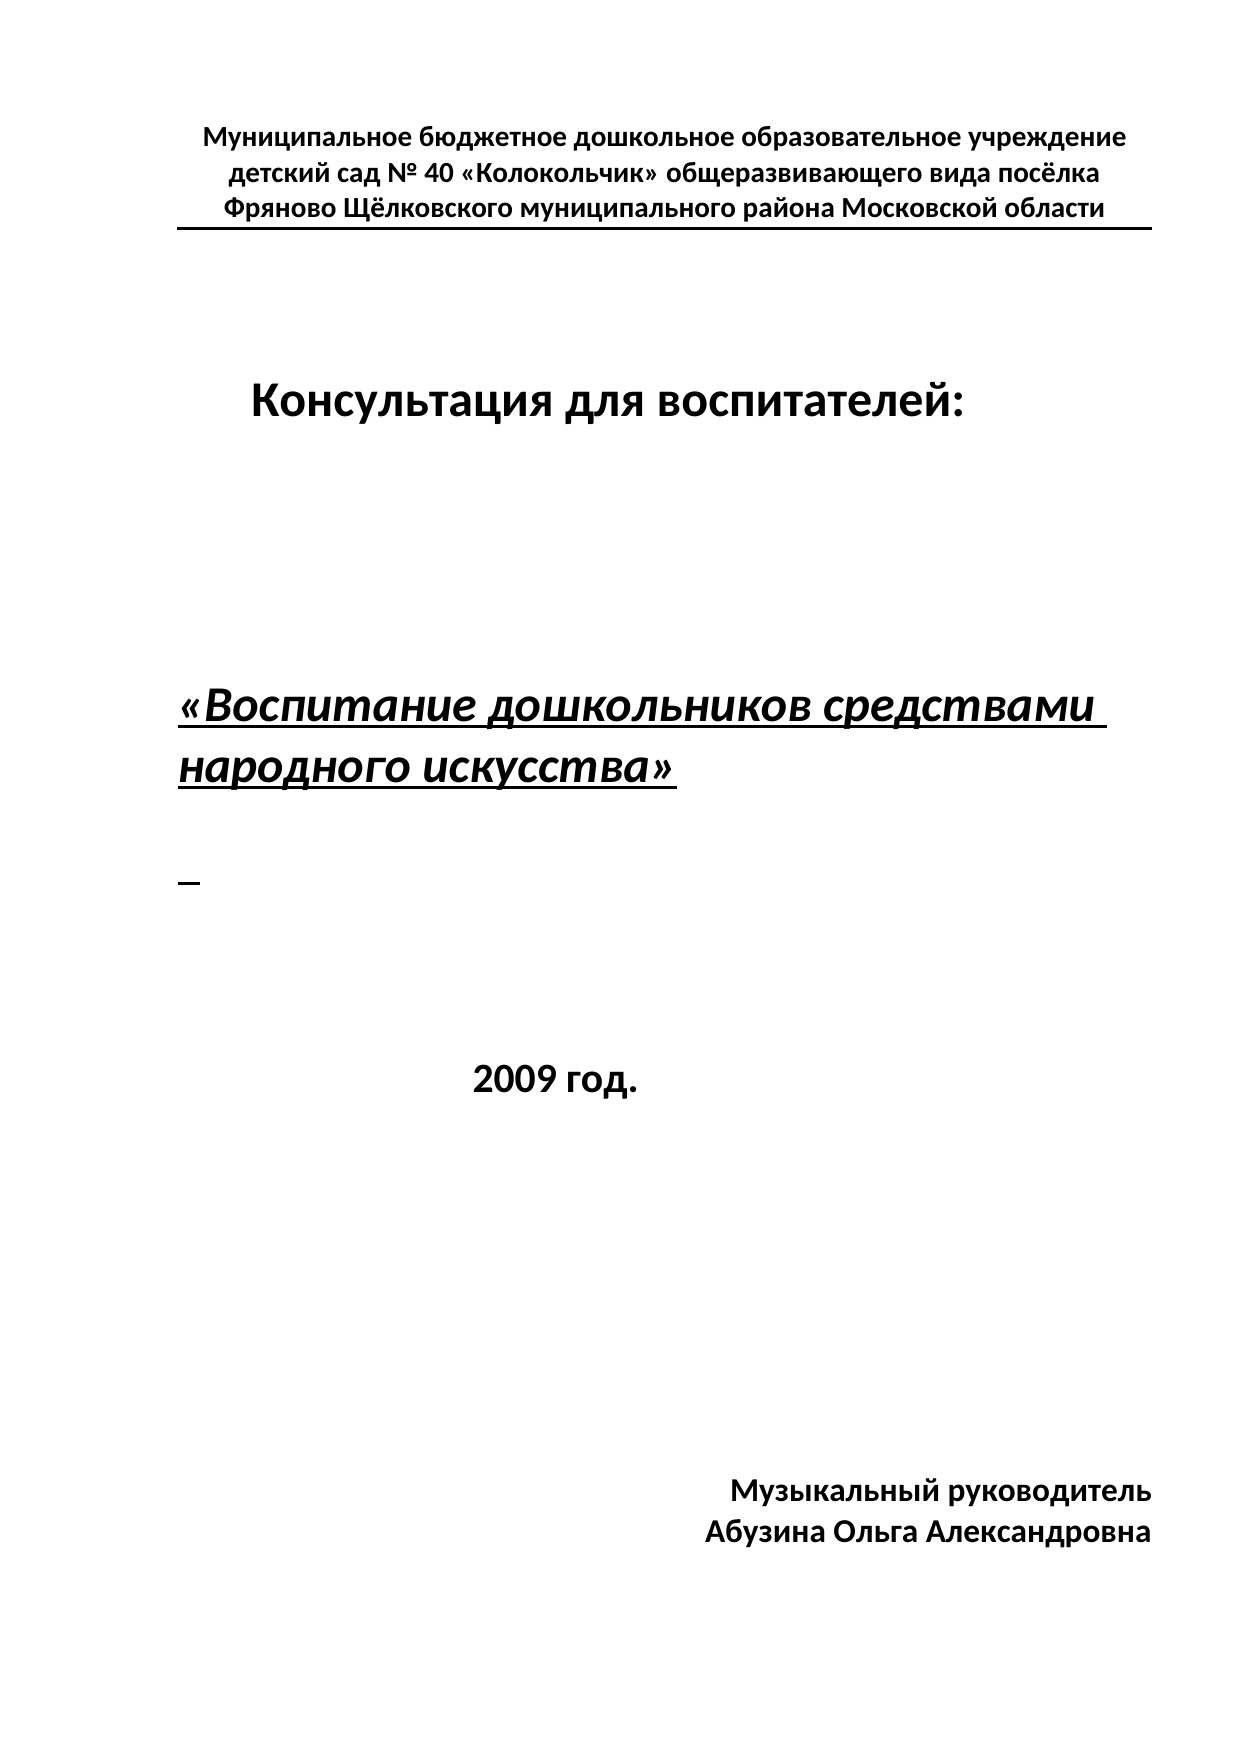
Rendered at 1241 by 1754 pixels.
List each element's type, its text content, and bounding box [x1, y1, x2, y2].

text 2009 год. [398, 1052, 1152, 1103]
text «Воспитание дошкольников средствами народного искусства» [177, 673, 1152, 795]
text Абузина Ольга Александровна [325, 1510, 1152, 1551]
text Музыкальный руководитель [325, 1469, 1152, 1510]
text Муниципальное бюджетное дошкольное образовательное учреждение детский сад № 40 «Колокольчик» общеразвивающего вида посёлка Фряново Щёлковского муниципального района Московской области [177, 118, 1152, 227]
text Консультация для воспитателей: [177, 368, 1152, 429]
